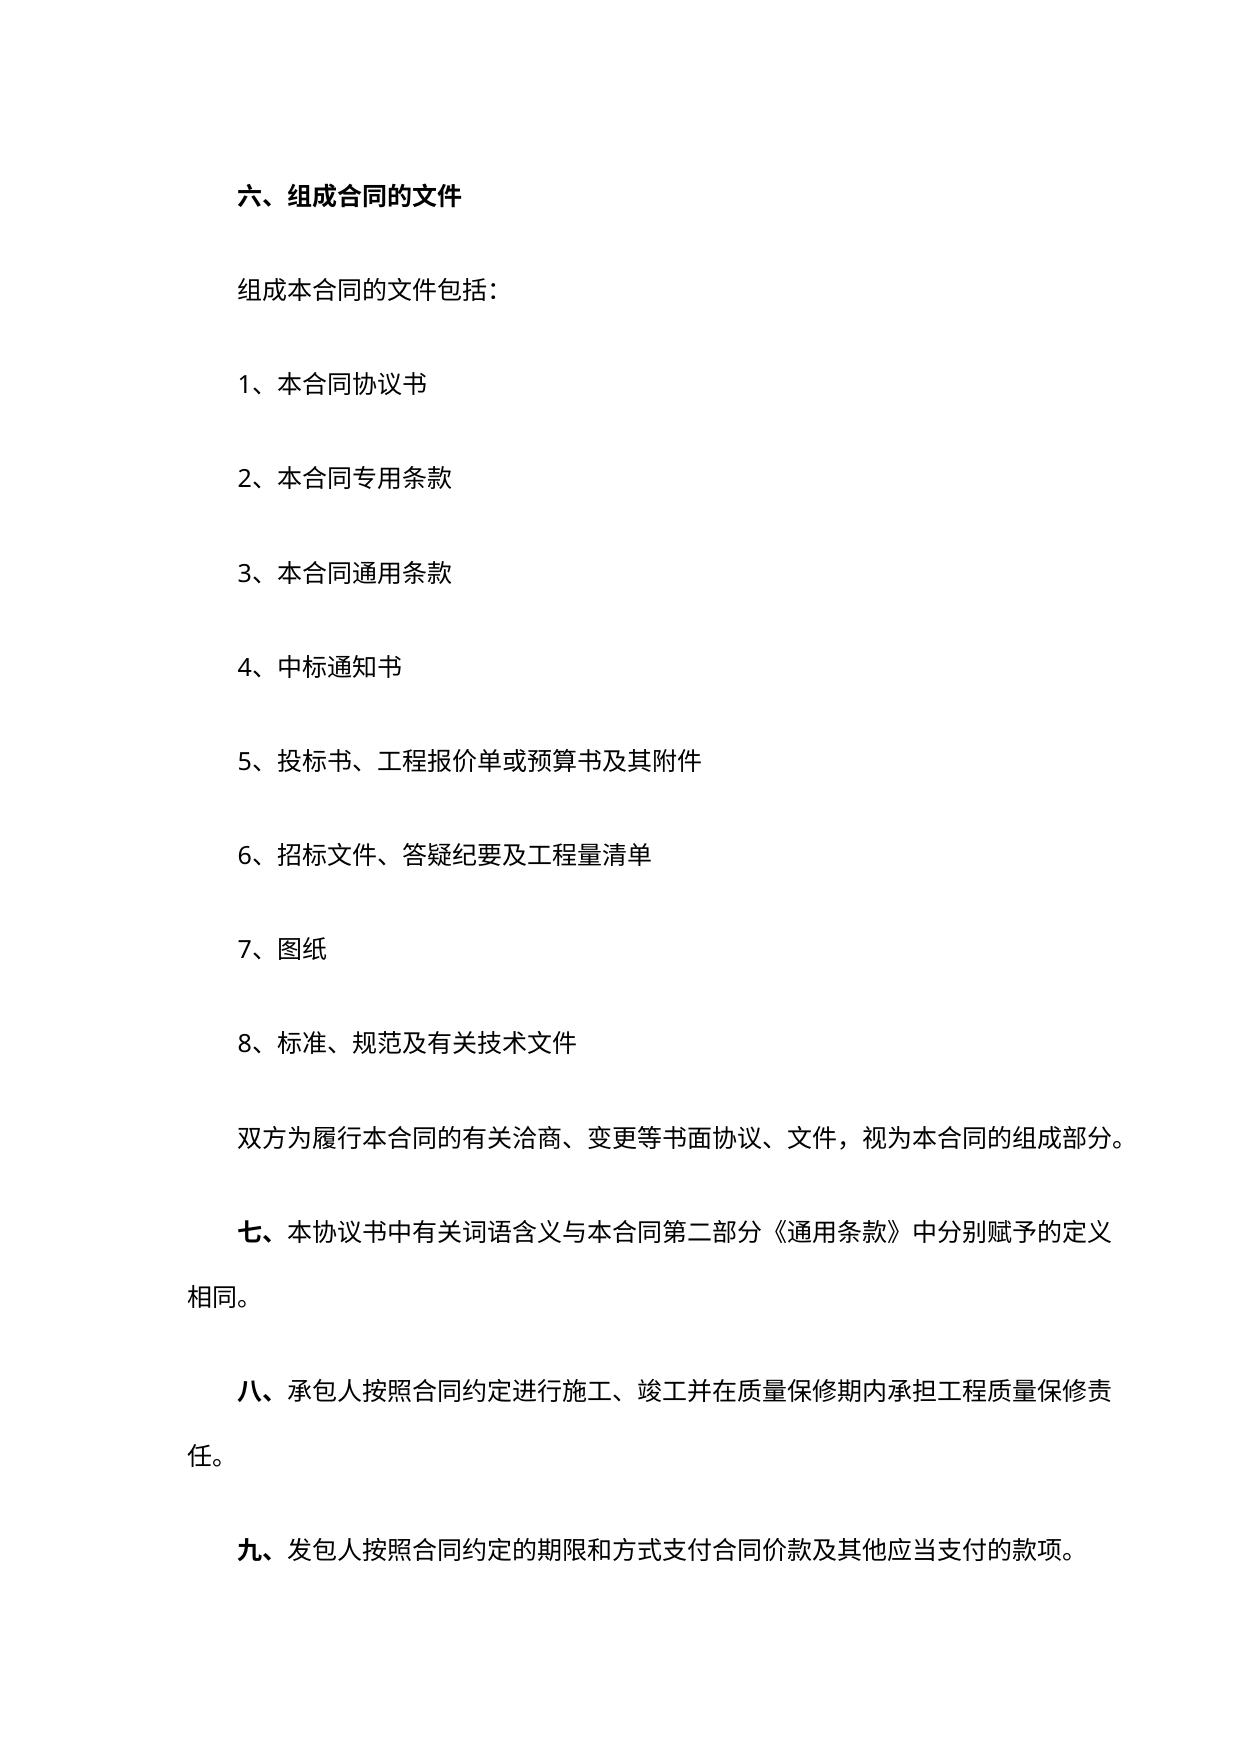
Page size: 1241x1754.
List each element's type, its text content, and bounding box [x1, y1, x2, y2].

text 八、承包人按照合同约定进行施工、竣工并在质量保修期内承担工程质量保修责任。 [187, 1357, 1112, 1487]
text 2、本合同专用条款 [187, 444, 1112, 509]
text 六、组成合同的文件 [187, 162, 1112, 227]
text 6、招标文件、答疑纪要及工程量清单 [187, 821, 1112, 886]
text 8、标准、规范及有关技术文件 [187, 1009, 1112, 1074]
text 双方为履行本合同的有关洽商、变更等书面协议、文件，视为本合同的组成部分。 [187, 1104, 1112, 1169]
text 4、中标通知书 [187, 633, 1112, 698]
text 3、本合同通用条款 [187, 539, 1112, 604]
text 1、本合同协议书 [187, 350, 1112, 415]
text 九、发包人按照合同约定的期限和方式支付合同价款及其他应当支付的款项。 [187, 1516, 1112, 1581]
text 七、本协议书中有关词语含义与本合同第二部分《通用条款》中分别赋予的定义相同。 [187, 1198, 1112, 1328]
text 7、图纸 [187, 915, 1112, 980]
text 组成本合同的文件包括： [187, 256, 1112, 321]
text 5、投标书、工程报价单或预算书及其附件 [187, 727, 1112, 792]
